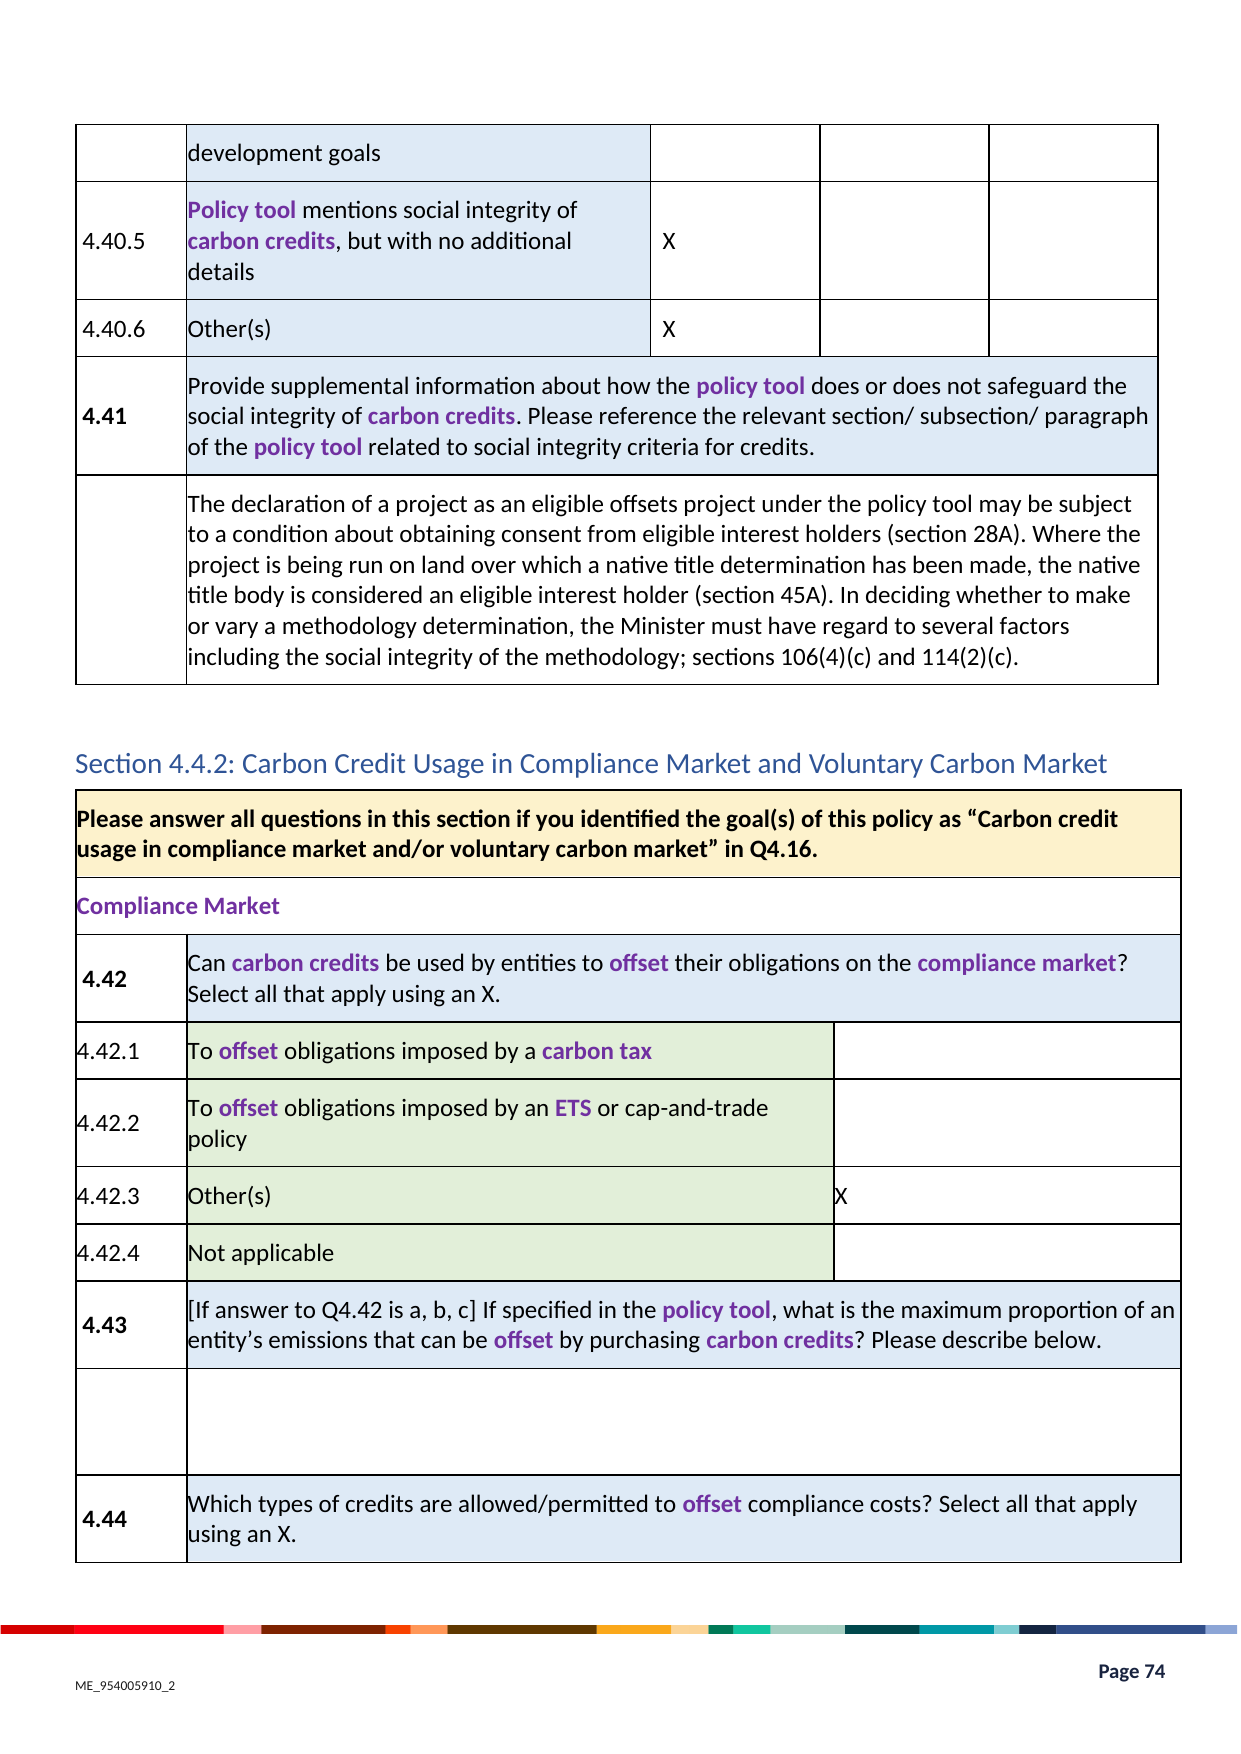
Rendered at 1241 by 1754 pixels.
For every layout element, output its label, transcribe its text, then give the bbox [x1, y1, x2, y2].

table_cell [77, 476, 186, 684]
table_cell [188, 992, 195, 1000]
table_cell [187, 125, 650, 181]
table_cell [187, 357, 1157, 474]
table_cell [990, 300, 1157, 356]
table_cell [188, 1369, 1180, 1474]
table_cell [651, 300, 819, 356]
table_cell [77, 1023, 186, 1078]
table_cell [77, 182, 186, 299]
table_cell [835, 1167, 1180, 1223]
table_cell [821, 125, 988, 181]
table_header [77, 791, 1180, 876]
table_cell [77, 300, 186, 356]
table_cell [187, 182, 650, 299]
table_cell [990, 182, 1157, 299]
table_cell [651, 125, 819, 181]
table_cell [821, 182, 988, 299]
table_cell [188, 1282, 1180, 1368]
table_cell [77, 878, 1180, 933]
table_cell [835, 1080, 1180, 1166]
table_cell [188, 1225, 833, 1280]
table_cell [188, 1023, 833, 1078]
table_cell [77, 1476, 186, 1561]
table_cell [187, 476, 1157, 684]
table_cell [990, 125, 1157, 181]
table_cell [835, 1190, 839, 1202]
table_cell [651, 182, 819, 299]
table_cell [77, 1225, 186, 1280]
subtitle Section 4.4.2: Carbon Credit Usage in Compliance Market and Voluntary Carbon Market [75, 745, 1165, 781]
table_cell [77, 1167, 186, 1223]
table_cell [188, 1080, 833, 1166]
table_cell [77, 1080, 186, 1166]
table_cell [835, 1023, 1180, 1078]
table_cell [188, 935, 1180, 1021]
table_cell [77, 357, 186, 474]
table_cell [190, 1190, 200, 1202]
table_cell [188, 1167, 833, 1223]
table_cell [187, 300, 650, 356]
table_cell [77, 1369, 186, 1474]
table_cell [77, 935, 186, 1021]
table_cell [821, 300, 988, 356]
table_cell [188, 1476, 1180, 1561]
picture [0, 1625, 1236, 1634]
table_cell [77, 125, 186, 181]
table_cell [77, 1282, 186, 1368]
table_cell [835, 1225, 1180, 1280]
